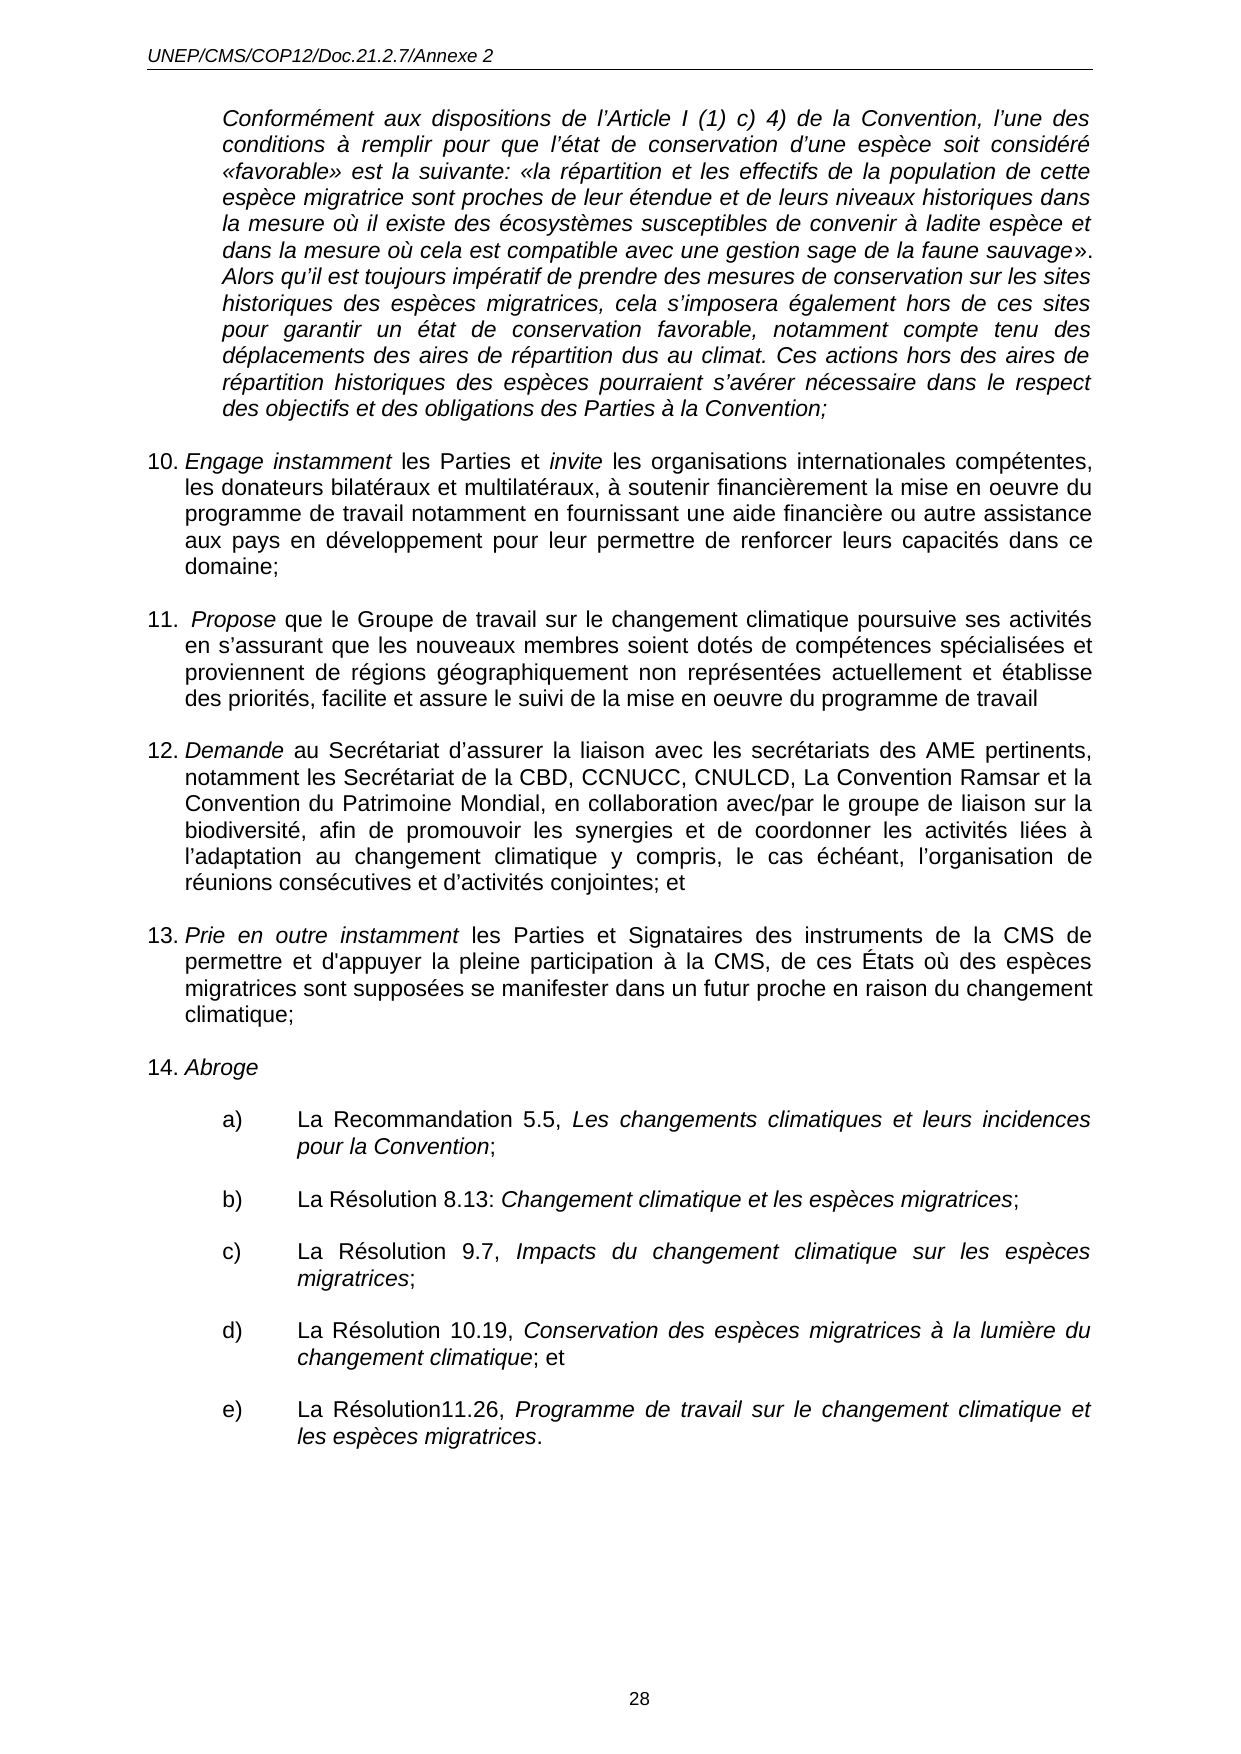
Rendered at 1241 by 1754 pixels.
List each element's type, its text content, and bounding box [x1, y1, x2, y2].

list La Recommandation 5.5, Les changements climatiques et leurs incidences pour la Convention; [222, 1106, 1093, 1159]
text Conformément aux dispositions de l’Article I (1) c) 4) de la Convention, l’une des conditions à remplir pour que l’état de conservation d’une espèce soit considéré «favorable» est la suivante: «la répartition et les effectifs de la population de cette espèce migratrice sont proches de leur étendue et de leurs niveaux historiques dans la mesure où il existe des écosystèmes susceptibles de convenir à ladite espèce et dans la mesure où cela est compatible avec une gestion sage de la faune sauvage». Alors qu’il est toujours impératif de prendre des mesures de conservation sur les sites historiques des espèces migratrices, cela s’imposera également hors de ces sites pour garantir un état de conservation favorable, notamment compte tenu des déplacements des aires de répartition dus au climat. Ces actions hors des aires de répartition historiques des espèces pourraient s’avérer nécessaire dans le respect des objectifs et des obligations des Parties à la Convention; [222, 105, 1093, 421]
list Demande au Secrétariat d’assurer la liaison avec les secrétariats des AME pertinents, notamment les Secrétariat de la CBD, CCNUCC, CNULCD, La Convention Ramsar et la Convention du Patrimoine Mondial, en collaboration avec/par le groupe de liaison sur la biodiversité, afin de promouvoir les synergies et de coordonner les activités liées à l’adaptation au changement climatique y compris, le cas échéant, l’organisation de réunions consécutives et d’activités conjointes; et [147, 737, 1093, 896]
list Engage instamment les Parties et invite les organisations internationales compétentes, les donateurs bilatéraux et multilatéraux, à soutenir financièrement la mise en oeuvre du programme de travail notamment en fournissant une aide financière ou autre assistance aux pays en développement pour leur permettre de renforcer leurs capacités dans ce domaine; [147, 448, 1093, 579]
list La Résolution 9.7, Impacts du changement climatique sur les espèces migratrices; [222, 1238, 1093, 1291]
list Prie en outre instamment les Parties et Signataires des instruments de la CMS de permettre et d'appuyer la pleine participation à la CMS, de ces États où des espèces migratrices sont supposées se manifester dans un futur proche en raison du changement climatique; [147, 922, 1093, 1027]
list La Résolution11.26, Programme de travail sur le changement climatique et les espèces migratrices. [222, 1396, 1093, 1449]
list La Résolution 8.13: Changement climatique et les espèces migratrices; [222, 1186, 1093, 1212]
list Abroge [147, 1054, 1093, 1080]
list Propose que le Groupe de travail sur le changement climatique poursuive ses activités en s’assurant que les nouveaux membres soient dotés de compétences spécialisées et proviennent de régions géographiquement non représentées actuellement et établisse des priorités, facilite et assure le suivi de la mise en oeuvre du programme de travail [147, 606, 1093, 711]
list La Résolution 10.19, Conservation des espèces migratrices à la lumière du changement climatique; et [222, 1317, 1093, 1370]
